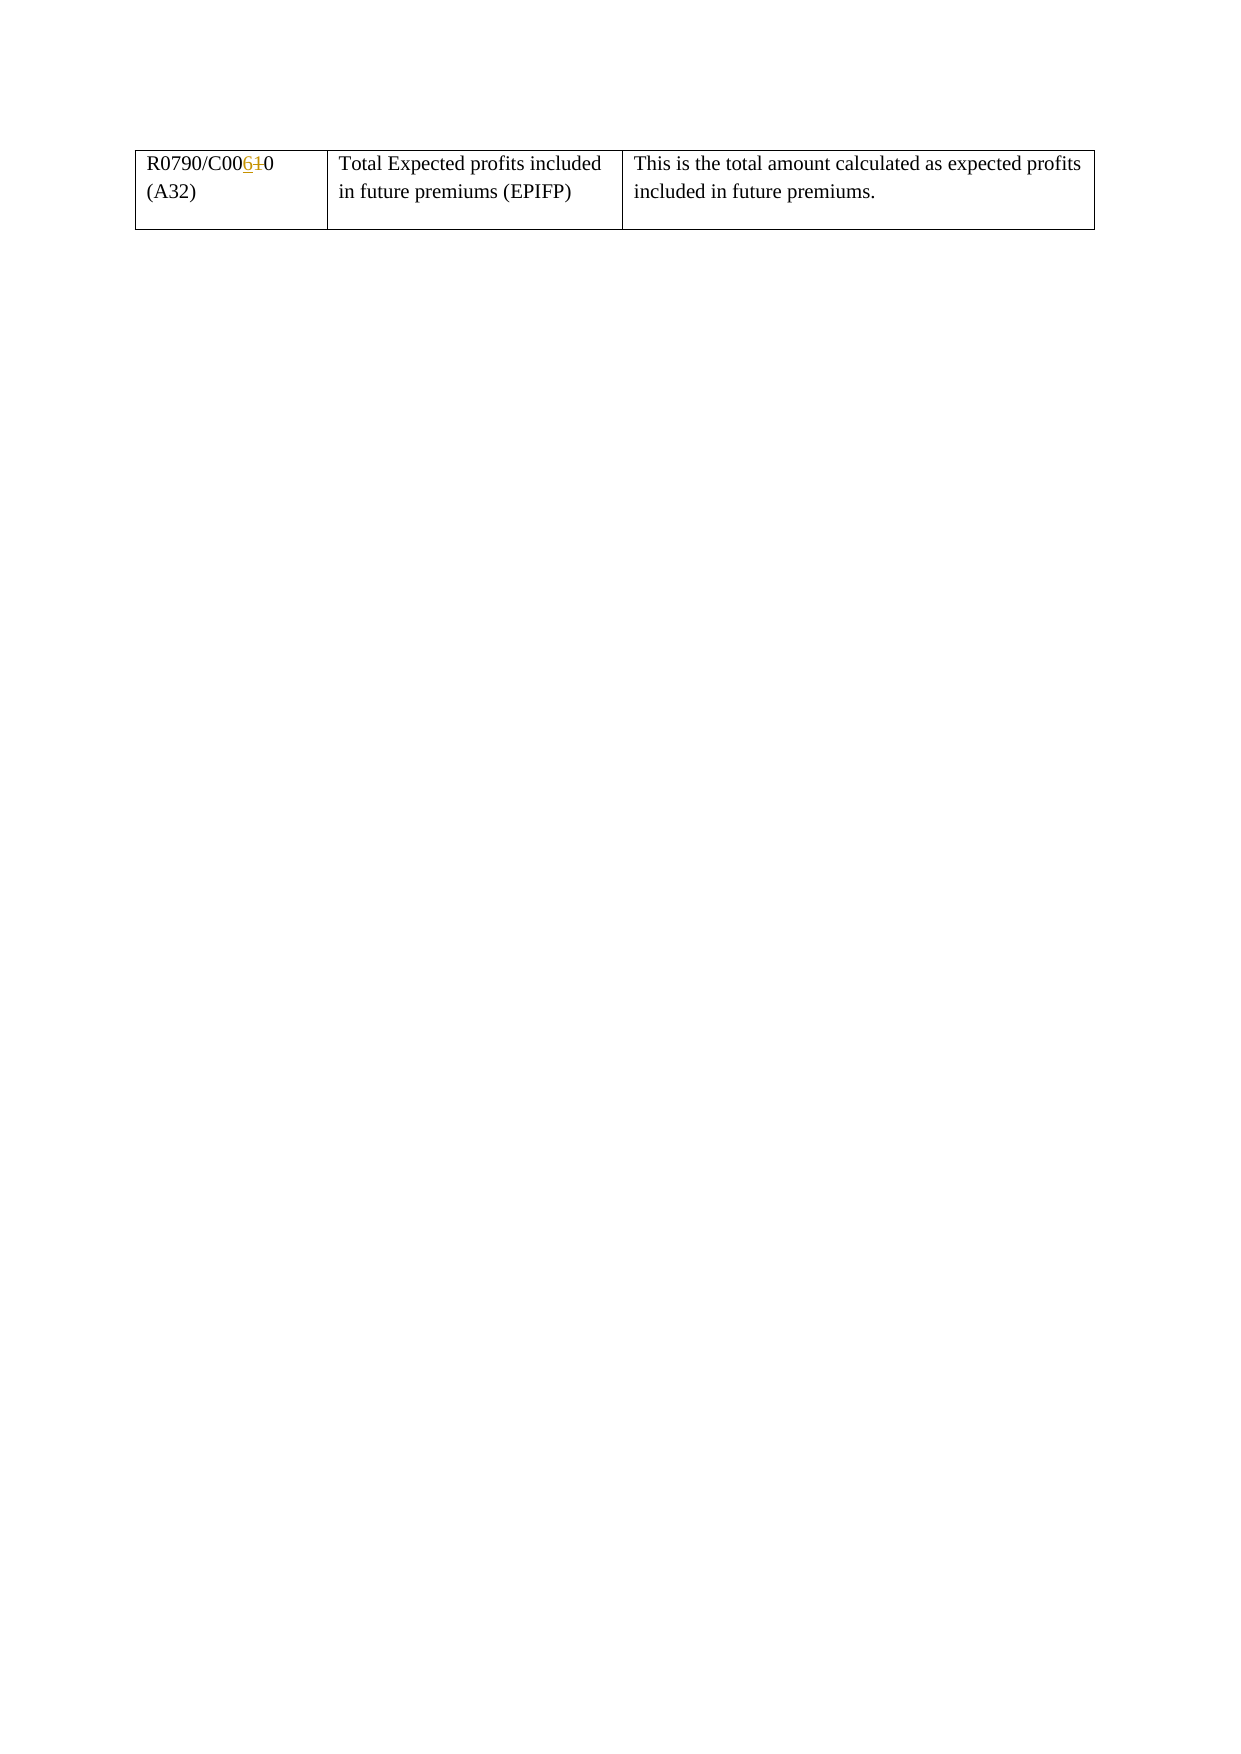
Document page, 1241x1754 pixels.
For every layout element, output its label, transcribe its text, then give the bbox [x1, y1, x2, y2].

table_cell R0790/C000 (A32) [136, 151, 327, 228]
table_cell This is the total amount calculated as expected profits included in future premiums. [623, 151, 1094, 228]
table_cell Total Expected profits included in future premiums (EPIFP) [328, 151, 622, 228]
